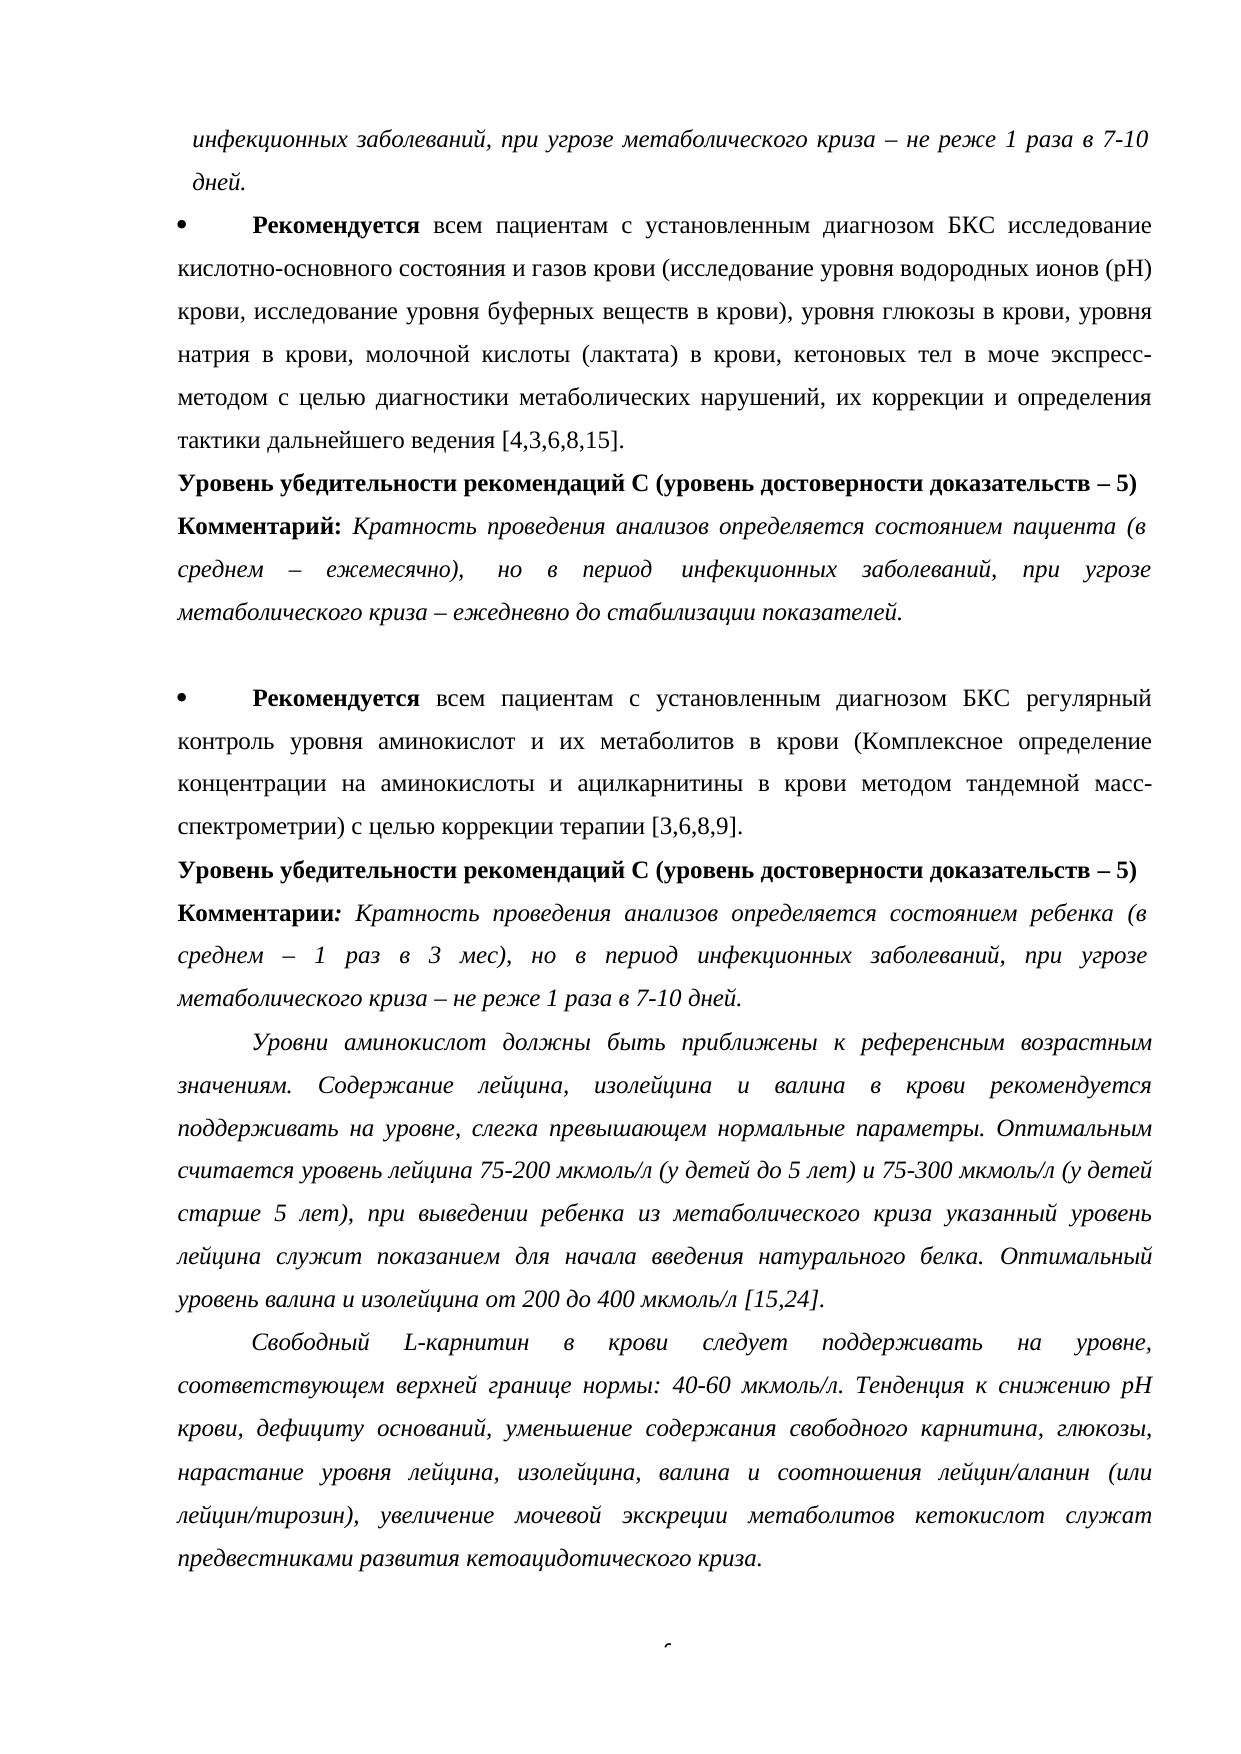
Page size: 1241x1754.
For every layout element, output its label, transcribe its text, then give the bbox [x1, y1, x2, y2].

text Уровень убедительности рекомендаций С (уровень достоверности доказательств – 5) Комментарий: Кратность проведения анализов определяется состоянием пациента (в среднем – ежемесячно), но в период инфекционных заболеваний, при угрозе метаболического криза – ежедневно до стабилизации показателей. [177, 468, 1152, 626]
text Уровень убедительности рекомендаций С (уровень достоверности доказательств – 5) Комментарии: Кратность проведения анализов определяется состоянием ребенка (в среднем – 1 раз в 3 мес), но в период инфекционных заболеваний, при угрозе метаболического криза – не реже 1 раза в 7-10 дней. [177, 855, 1151, 1012]
text Уровни аминокислот должны быть приближены к референсным возрастным значениям. Содержание лейцина, изолейцина и валина в крови рекомендуется поддерживать на уровне, слегка превышающем нормальные параметры. Оптимальным считается уровень лейцина 75-200 мкмоль/л (у детей до 5 лет) и 75-300 мкмоль/л (у детей старше 5 лет), при выведении ребенка из метаболического криза указанный уровень лейцина служит показанием для начала введения натурального белка. Оптимальный уровень валина и изолейцина от 200 до 400 мкмоль/л [15,24]. [177, 1027, 1152, 1313]
text Свободный L-карнитин в крови следует поддерживать на уровне, соответствующем верхней границе нормы: 40-60 мкмоль/л. Тенденция к снижению pH крови, дефициту оснований, уменьшение содержания свободного карнитина, глюкозы, нарастание уровня лейцина, изолейцина, валина и соотношения лейцин/аланин (или лейцин/тирозин), увеличение мочевой экскреции метаболитов кетокислот служат предвестниками развития кетоацидотического криза. [177, 1327, 1152, 1572]
text инфекционных заболеваний, при угрозе метаболического криза – не реже 1 раза в 7-10 дней. [192, 124, 1151, 196]
list Рекомендуется всем пациентам с установленным диагнозом БКС регулярный контроль уровня аминокислот и их метаболитов в крови (Комплексное определение концентрации на аминокислоты и ацилкарнитины в крови методом тандемной масс- спектрометрии) с целью коррекции терапии [3,6,8,9]. [177, 683, 1152, 840]
list Рекомендуется всем пациентам с установленным диагнозом БКС исследование кислотно-основного состояния и газов крови (исследование уровня водородных ионов (рН) крови, исследование уровня буферных веществ в крови), уровня глюкозы в крови, уровня натрия в крови, молочной кислоты (лактата) в крови, кетоновых тел в моче экспресс- методом с целью диагностики метаболических нарушений, их коррекции и определения тактики дальнейшего ведения [4,3,6,8,15]. [177, 211, 1152, 453]
